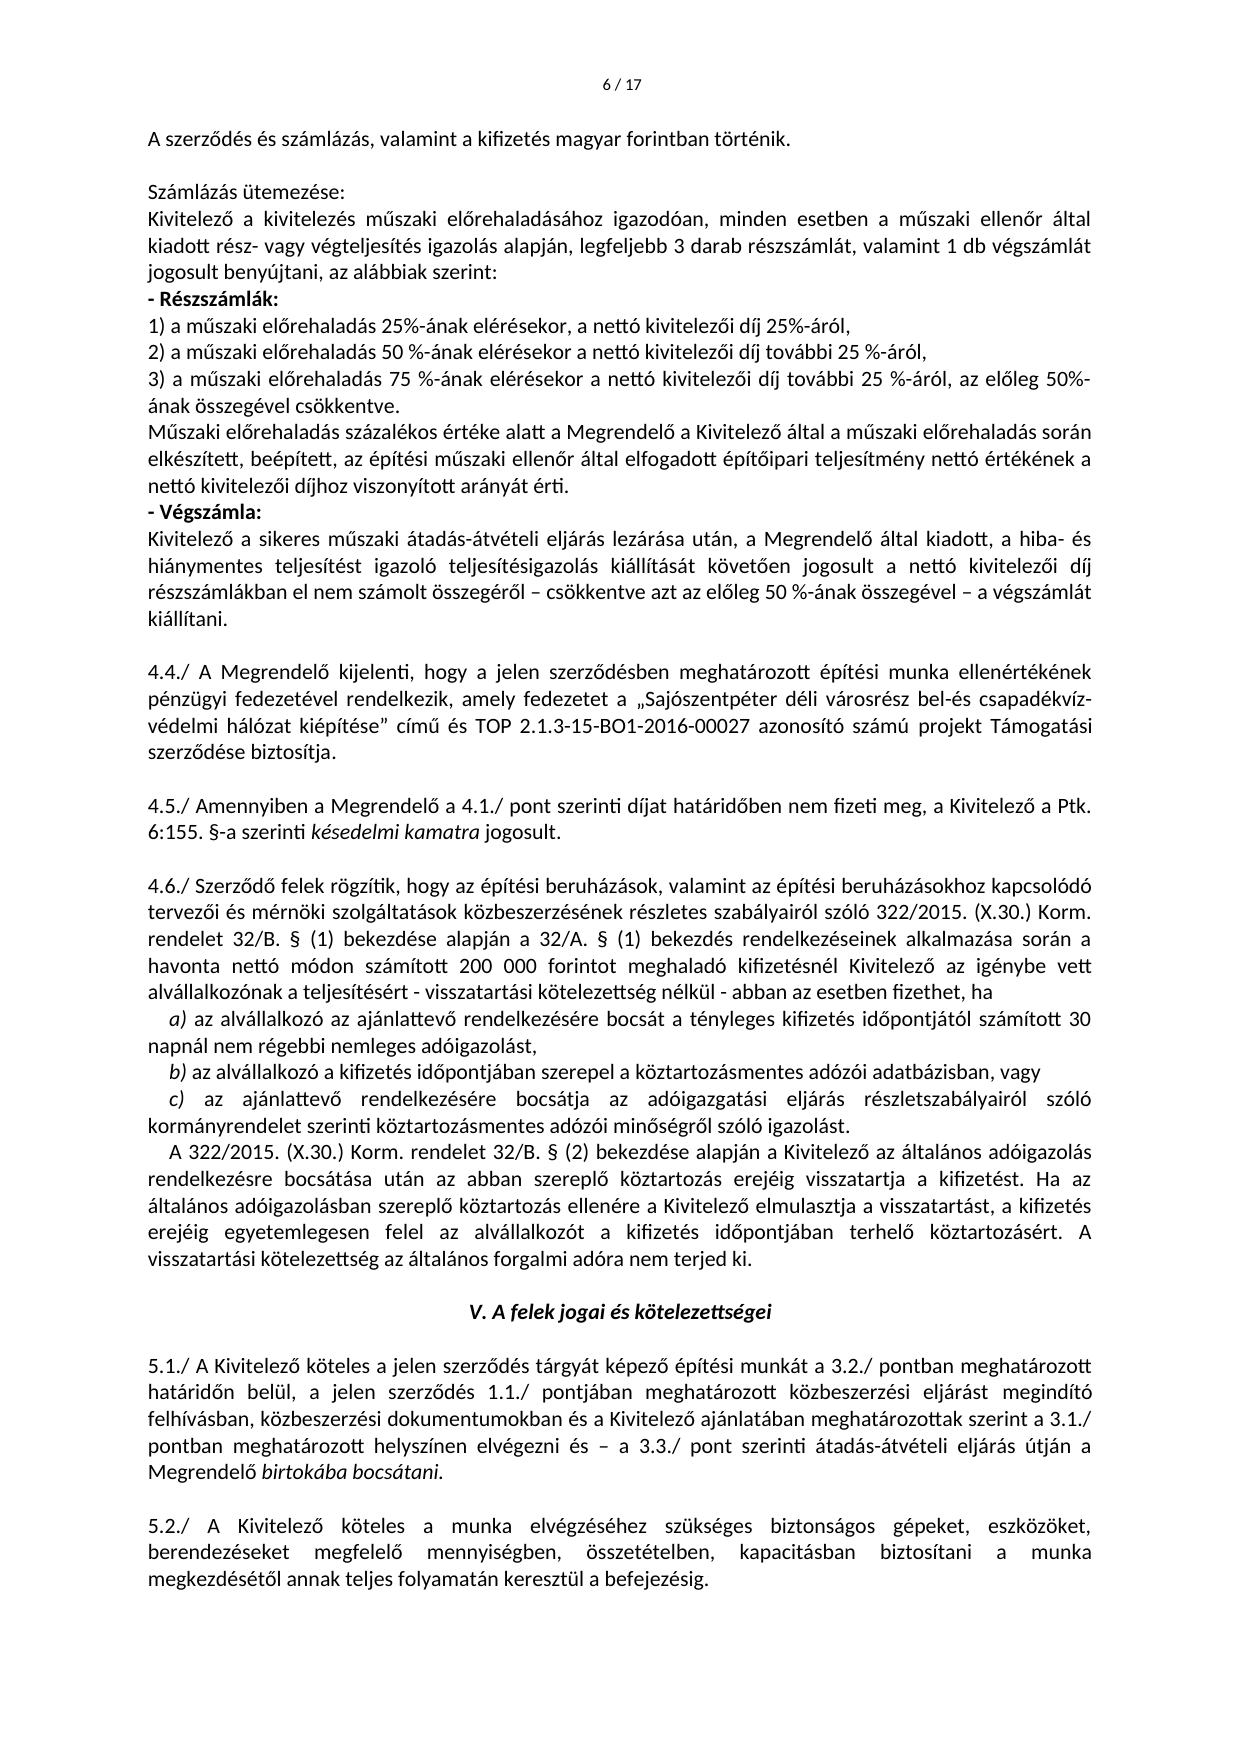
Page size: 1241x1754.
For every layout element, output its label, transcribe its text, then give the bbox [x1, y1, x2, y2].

text b) az alvállalkozó a kifizetés időpontjában szerepel a köztartozásmentes adózói adatbázisban, vagy [148, 1058, 1093, 1085]
text 4.5./ Amennyiben a Megrendelő a 4.1./ pont szerinti díjat határidőben nem fizeti meg, a Kivitelező a Ptk. 6:155. §-a szerinti késedelmi kamatra jogosult. [148, 792, 1093, 845]
text Műszaki előrehaladás százalékos értéke alatt a Megrendelő a Kivitelező által a műszaki előrehaladás során elkészített, beépített, az építési műszaki ellenőr által elfogadott építőipari teljesítmény nettó értékének a nettó kivitelezői díjhoz viszonyított arányát érti. [148, 418, 1093, 498]
text A szerződés és számlázás, valamint a kifizetés magyar forintban történik. [148, 125, 1093, 152]
text c) az ajánlattevő rendelkezésére bocsátja az adóigazgatási eljárás részletszabályairól szóló kormányrendelet szerinti köztartozásmentes adózói minőségről szóló igazolást. [148, 1085, 1093, 1138]
text 4.4./ A Megrendelő kijelenti, hogy a jelen szerződésben meghatározott építési munka ellenértékének pénzügyi fedezetével rendelkezik, amely fedezetet a „Sajószentpéter déli városrész bel-és csapadékvíz-védelmi hálózat kiépítése” című és TOP 2.1.3-15-BO1-2016-00027 azonosító számú projekt Támogatási szerződése biztosítja. [148, 658, 1093, 765]
text V. A felek jogai és kötelezettségei [148, 1298, 1093, 1325]
text 1) a műszaki előrehaladás 25%-ának elérésekor, a nettó kivitelezői díj 25%-áról, [148, 312, 1093, 338]
text 3) a műszaki előrehaladás 75 %-ának elérésekor a nettó kivitelezői díj további 25 %-áról, az előleg 50%-ának összegével csökkentve. [148, 365, 1093, 418]
text - Végszámla: [148, 498, 1093, 525]
text 5.2./ A Kivitelező köteles a munka elvégzéséhez szükséges biztonságos gépeket, eszközöket, berendezéseket megfelelő mennyiségben, összetételben, kapacitásban biztosítani a munka megkezdésétől annak teljes folyamatán keresztül a befejezésig. [148, 1512, 1093, 1592]
text - Részszámlák: [148, 285, 1093, 312]
text A 322/2015. (X.30.) Korm. rendelet 32/B. § (2) bekezdése alapján a Kivitelező az általános adóigazolás rendelkezésre bocsátása után az abban szereplő köztartozás erejéig visszatartja a kifizetést. Ha az általános adóigazolásban szereplő köztartozás ellenére a Kivitelező elmulasztja a visszatartást, a kifizetés erejéig egyetemlegesen felel az alvállalkozót a kifizetés időpontjában terhelő köztartozásért. A visszatartási kötelezettség az általános forgalmi adóra nem terjed ki. [148, 1138, 1093, 1272]
text Számlázás ütemezése: [148, 178, 1093, 205]
text Kivitelező a kivitelezés műszaki előrehaladásához igazodóan, minden esetben a műszaki ellenőr által kiadott rész- vagy végteljesítés igazolás alapján, legfeljebb 3 darab részszámlát, valamint 1 db végszámlát jogosult benyújtani, az alábbiak szerint: [148, 205, 1093, 285]
text 5.1./ A Kivitelező köteles a jelen szerződés tárgyát képező építési munkát a 3.2./ pontban meghatározott határidőn belül, a jelen szerződés 1.1./ pontjában meghatározott közbeszerzési eljárást megindító felhívásban, közbeszerzési dokumentumokban és a Kivitelező ajánlatában meghatározottak szerint a 3.1./ pontban meghatározott helyszínen elvégezni és – a 3.3./ pont szerinti átadás-átvételi eljárás útján a Megrendelő birtokába bocsátani. [148, 1352, 1093, 1485]
text Kivitelező a sikeres műszaki átadás-átvételi eljárás lezárása után, a Megrendelő által kiadott, a hiba- és hiánymentes teljesítést igazoló teljesítésigazolás kiállítását követően jogosult a nettó kivitelezői díj részszámlákban el nem számolt összegéről – csökkentve azt az előleg 50 %-ának összegével – a végszámlát kiállítani. [148, 525, 1093, 632]
text 2) a műszaki előrehaladás 50 %-ának elérésekor a nettó kivitelezői díj további 25 %-áról, [148, 338, 1093, 365]
text a) az alvállalkozó az ajánlattevő rendelkezésére bocsát a tényleges kifizetés időpontjától számított 30 napnál nem régebbi nemleges adóigazolást, [148, 1005, 1093, 1058]
text 4.6./ Szerződő felek rögzítik, hogy az építési beruházások, valamint az építési beruházásokhoz kapcsolódó tervezői és mérnöki szolgáltatások közbeszerzésének részletes szabályairól szóló 322/2015. (X.30.) Korm. rendelet 32/B. § (1) bekezdése alapján a 32/A. § (1) bekezdés rendelkezéseinek alkalmazása során a havonta nettó módon számított 200 000 forintot meghaladó kifizetésnél Kivitelező az igénybe vett alvállalkozónak a teljesítésért - visszatartási kötelezettség nélkül - abban az esetben fizethet, ha [148, 872, 1093, 1005]
